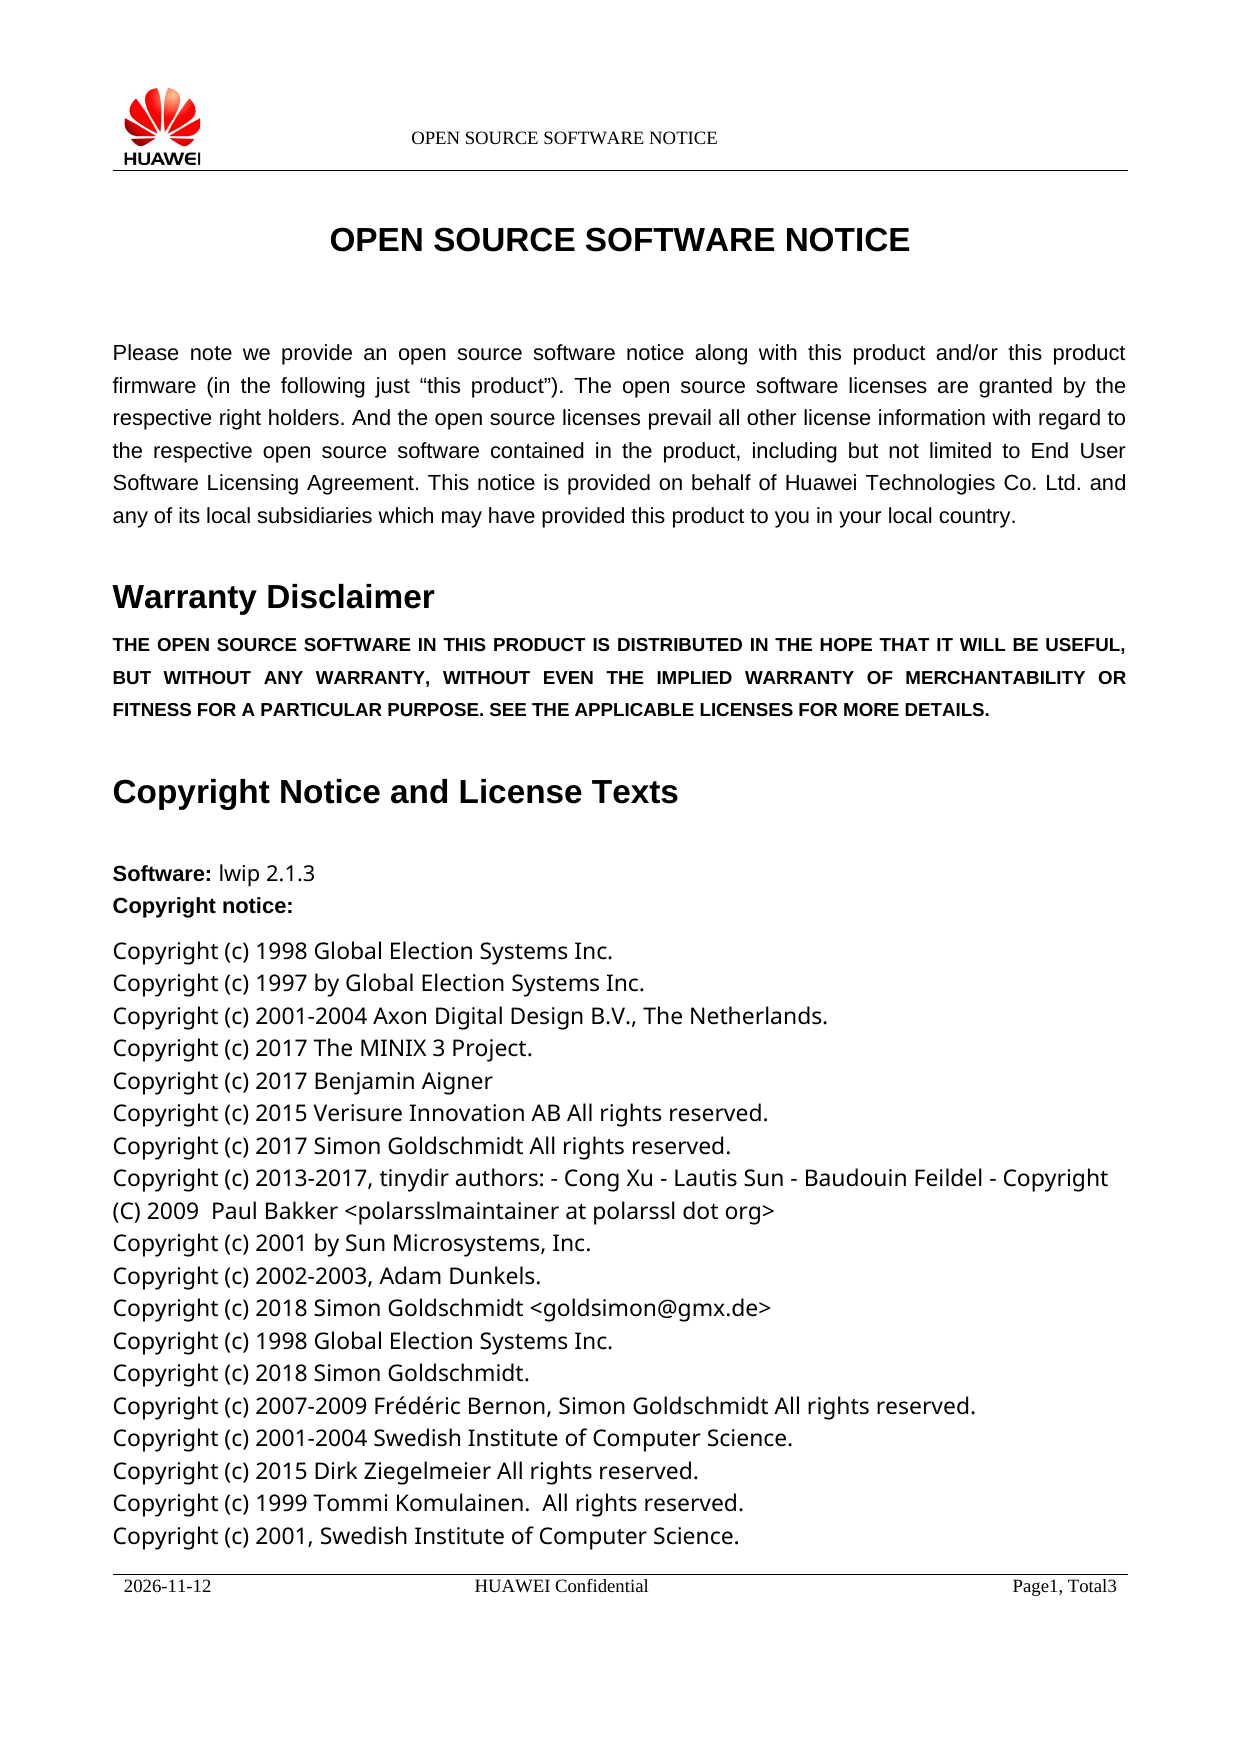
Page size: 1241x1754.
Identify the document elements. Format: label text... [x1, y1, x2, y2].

text OPEN SOURCE SOFTWARE NOTICE [112, 206, 1128, 271]
text Copyright Notice and License Texts [112, 759, 1128, 824]
text Warranty Disclaimer [112, 564, 1128, 629]
text The open source software in this product is distributed in the hope that it will be useful, but WITHOUT ANY WARRANTY, without even the implied warranty of MERCHANTABILITY or FITNESS FOR A PARTICULAR PURPOSE. See the applicable licenses for more details. [112, 629, 1128, 726]
text Copyright notice: [112, 889, 1128, 921]
picture [124, 88, 201, 165]
title Software: lwip 2.1.3 [112, 856, 1128, 889]
text Please note we provide an open source software notice along with this product and/or this product firmware (in the following just “this product”). The open source software licenses are granted by the respective right holders. And the open source licenses prevail all other license information with regard to the respective open source software contained in the product, including but not limited to End User Software Licensing Agreement. This notice is provided on behalf of Huawei Technologies Co. Ltd. and any of its local subsidiaries which may have provided this product to you in your local country. [112, 336, 1128, 531]
